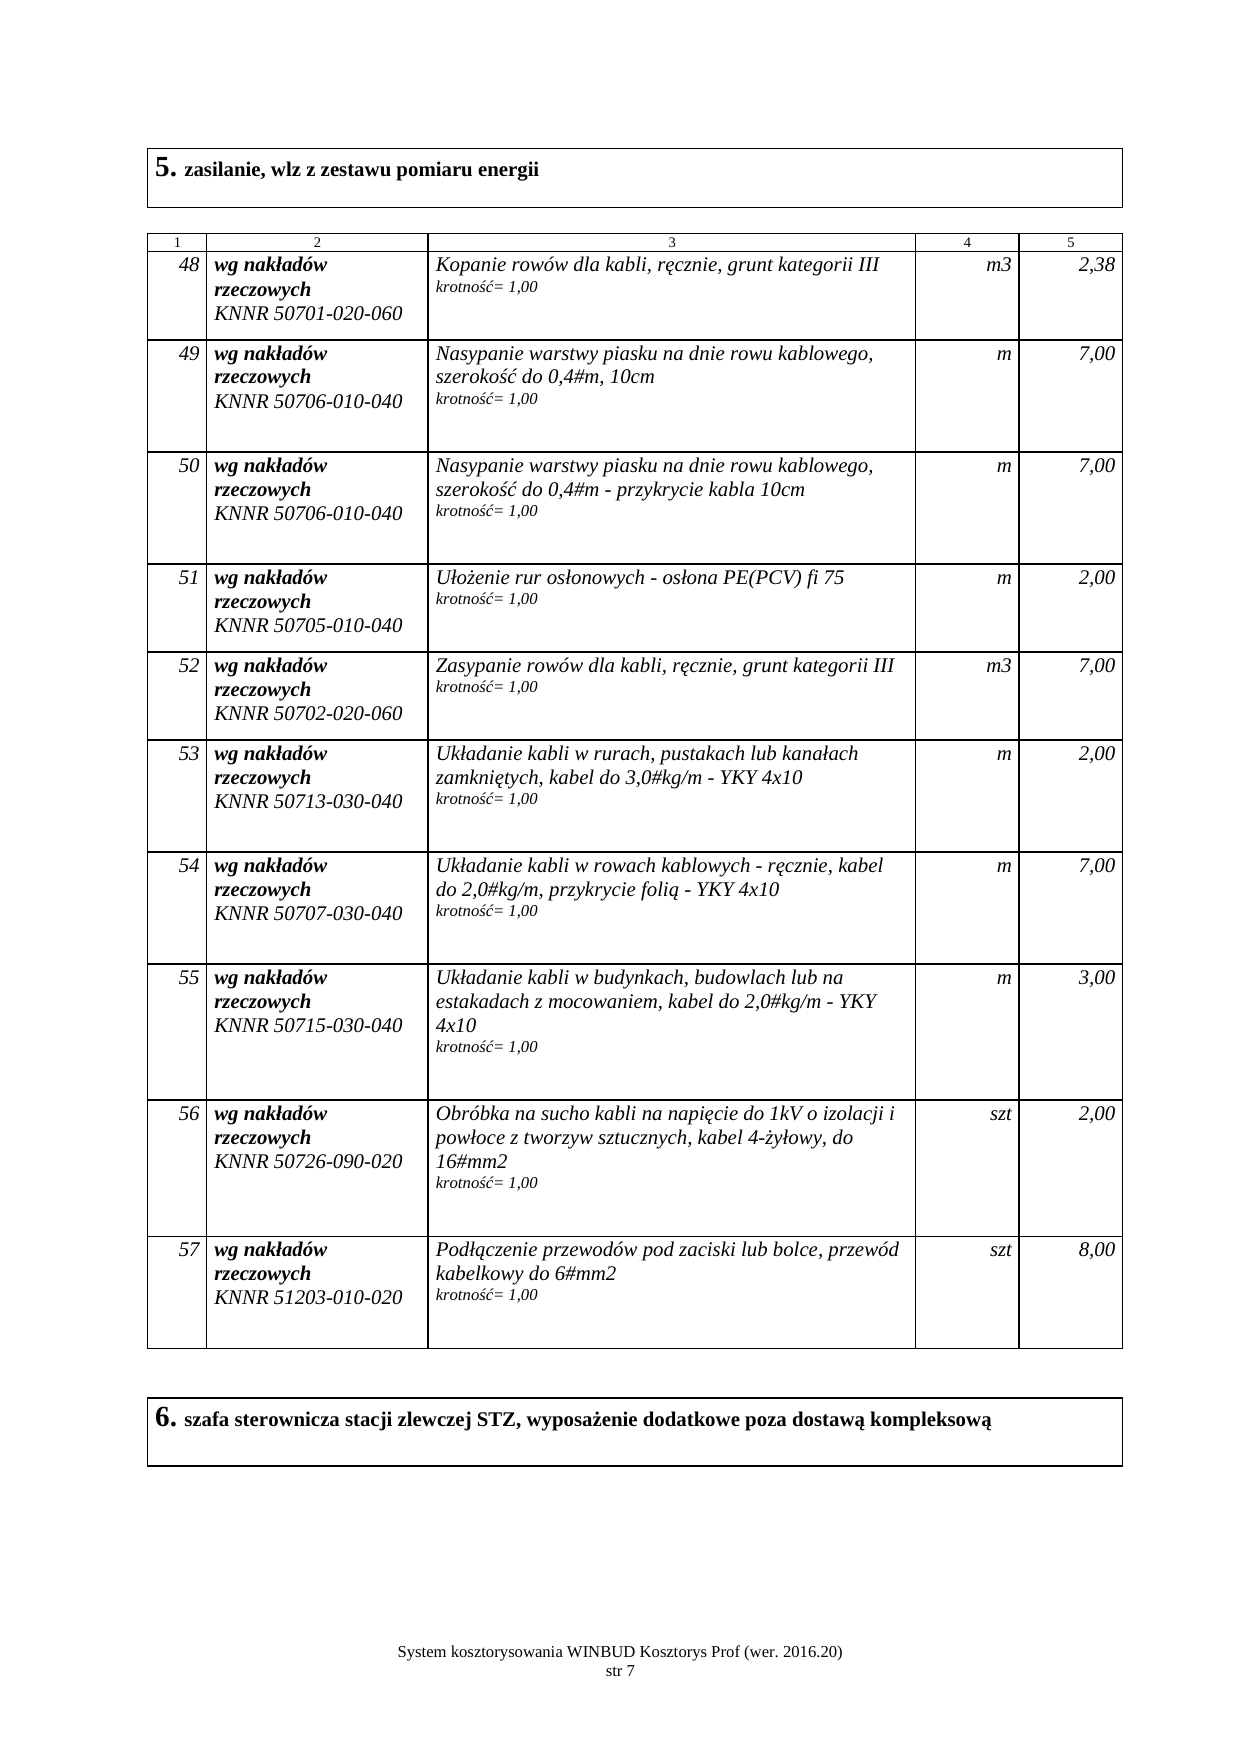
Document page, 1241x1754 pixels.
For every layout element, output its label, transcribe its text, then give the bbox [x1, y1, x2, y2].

table_cell 2,00 [1020, 1101, 1122, 1236]
table_cell wg nakładów rzeczowych KNNR 50715-030-040 [207, 965, 427, 1099]
table_cell m [916, 453, 1018, 563]
table_cell 3,00 [1020, 965, 1122, 1099]
table_cell Ułożenie rur osłonowych - osłona PE(PCV) fi 75 krotność= 1,00 [429, 565, 915, 651]
table_cell 7,00 [1020, 653, 1122, 739]
table_cell Zasypanie rowów dla kabli, ręcznie, grunt kategorii III krotność= 1,00 [429, 653, 915, 739]
table_header 5. zasilanie, wlz z zestawu pomiaru energii [148, 149, 1122, 207]
table_header 5 [1020, 234, 1122, 251]
table_header 6. szafa sterownicza stacji zlewczej STZ, wyposażenie dodatkowe poza dostawą kompleksową [148, 1399, 1122, 1465]
table_header 1 [148, 234, 206, 251]
table_cell 2,00 [1020, 741, 1122, 851]
table_cell m [916, 853, 1018, 963]
table_cell wg nakładów rzeczowych KNNR 50707-030-040 [207, 853, 427, 963]
table_cell szt [916, 1101, 1018, 1236]
table_header 3 [429, 234, 915, 251]
table_cell wg nakładów rzeczowych KNNR 50706-010-040 [207, 341, 427, 451]
table_cell Układanie kabli w budynkach, budowlach lub na estakadach z mocowaniem, kabel do 2,0#kg/m - YKY 4x10 krotność= 1,00 [429, 965, 915, 1099]
table_cell Układanie kabli w rowach kablowych - ręcznie, kabel do 2,0#kg/m, przykrycie folią - YKY 4x10 krotność= 1,00 [429, 853, 915, 963]
table_cell Obróbka na sucho kabli na napięcie do 1kV o izolacji i powłoce z tworzyw sztucznych, kabel 4-żyłowy, do 16#mm2 krotność= 1,00 [429, 1101, 915, 1236]
table_cell 56 [148, 1101, 206, 1236]
table_cell wg nakładów rzeczowych KNNR 50726-090-020 [207, 1101, 427, 1236]
table_cell Nasypanie warstwy piasku na dnie rowu kablowego, szerokość do 0,4#m, 10cm krotność= 1,00 [429, 341, 915, 451]
table_cell wg nakładów rzeczowych KNNR 50706-010-040 [207, 453, 427, 563]
table_cell 55 [148, 965, 206, 1099]
table_cell wg nakładów rzeczowych KNNR 50701-020-060 [207, 252, 427, 339]
table_cell Układanie kabli w rurach, pustakach lub kanałach zamkniętych, kabel do 3,0#kg/m - YKY 4x10 krotność= 1,00 [429, 741, 915, 851]
table_cell Nasypanie warstwy piasku na dnie rowu kablowego, szerokość do 0,4#m - przykrycie kabla 10cm krotność= 1,00 [429, 453, 915, 563]
table_cell 2,38 [1020, 252, 1122, 339]
table_header 4 [916, 234, 1018, 251]
table_cell m3 [916, 252, 1018, 339]
table_cell 52 [148, 653, 206, 739]
table_cell wg nakładów rzeczowych KNNR 50713-030-040 [207, 741, 427, 851]
table_cell m [916, 565, 1018, 651]
table_cell Podłączenie przewodów pod zaciski lub bolce, przewód kabelkowy do 6#mm2 krotność= 1,00 [429, 1237, 915, 1348]
table_cell 48 [148, 252, 206, 339]
table_cell m [916, 965, 1018, 1099]
table_cell 50 [148, 453, 206, 563]
table_cell m [916, 741, 1018, 851]
table_cell m [916, 341, 1018, 451]
table_cell 7,00 [1020, 341, 1122, 451]
table_cell 2,00 [1020, 565, 1122, 651]
table_cell 57 [148, 1237, 206, 1348]
table_cell 49 [148, 341, 206, 451]
table_cell m3 [916, 653, 1018, 739]
table_cell 51 [148, 565, 206, 651]
table_cell szt [916, 1237, 1018, 1348]
table_cell wg nakładów rzeczowych KNNR 51203-010-020 [207, 1237, 427, 1348]
table_cell wg nakładów rzeczowych KNNR 50705-010-040 [207, 565, 427, 651]
table_cell 7,00 [1020, 453, 1122, 563]
table_cell 8,00 [1020, 1237, 1122, 1348]
table_cell 53 [148, 741, 206, 851]
table_cell 54 [148, 853, 206, 963]
table_cell Kopanie rowów dla kabli, ręcznie, grunt kategorii III krotność= 1,00 [429, 252, 915, 339]
table_cell wg nakładów rzeczowych KNNR 50702-020-060 [207, 653, 427, 739]
table_cell 7,00 [1020, 853, 1122, 963]
table_header 2 [207, 234, 427, 251]
